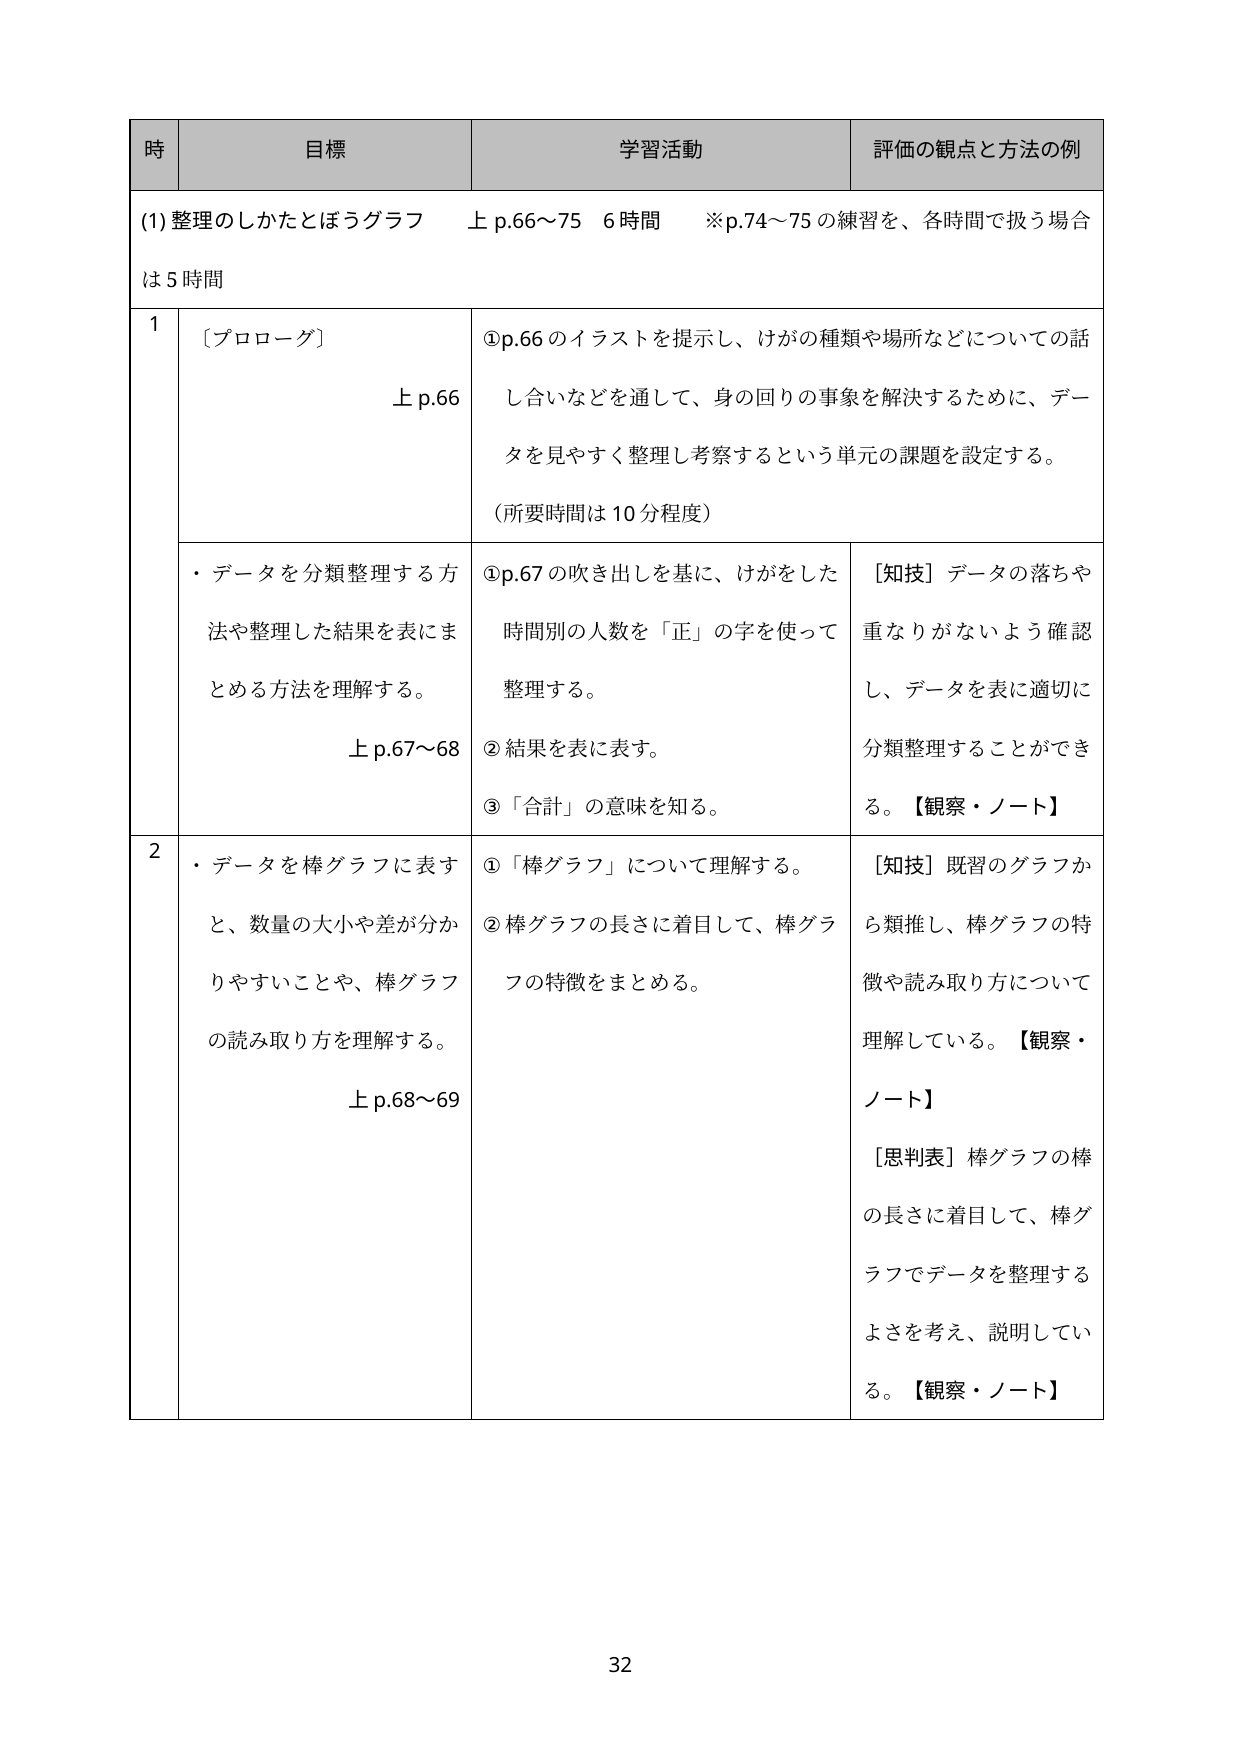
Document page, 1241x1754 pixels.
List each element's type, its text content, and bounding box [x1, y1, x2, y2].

table_cell ［知技］データの落ちや重なりがないよう確認し、データを表に適切に分類整理することができる。【観察・ノート】 [851, 543, 1103, 834]
table_cell データを棒グラフに表すと、数量の大小や差が分かりやすいことや、棒グラフの読み取り方を理解する。 上p.68～69 [179, 836, 471, 1419]
table_cell ①「棒グラフ」について理解する。 ②棒グラフの長さに着目して、棒グラフの特徴をまとめる。 [472, 836, 850, 1419]
table_header 評価の観点と方法の例 [851, 120, 1103, 190]
table_cell ［知技］既習のグラフから類推し、棒グラフの特徴や読み取り方について理解している。【観察・ノート】 ［思判表］棒グラフの棒の長さに着目して、棒グラフでデータを整理するよさを考え、説明している。【観察・ノート】 [851, 836, 1103, 1419]
table_cell (1) 整理のしかたとぼうグラフ 上p.66～75 6時間 ※p.74～75の練習を、各時間で扱う場合は5時間 [131, 191, 1103, 307]
table_header 学習活動 [472, 120, 850, 190]
table_cell 1 [131, 309, 178, 834]
table_cell 2 [131, 836, 178, 1419]
table_header 時 [131, 120, 178, 190]
table_cell 〔プロローグ〕 上p.66 [179, 309, 471, 542]
table_header 目標 [179, 120, 471, 190]
table_cell ①p.67の吹き出しを基に、けがをした時間別の人数を「正」の字を使って整理する。 ②結果を表に表す。 ③「合計」の意味を知る。 [472, 543, 850, 834]
table_cell ①p.66のイラストを提示し、けがの種類や場所などについての話し合いなどを通して、身の回りの事象を解決するために、データを見やすく整理し考察するという単元の課題を設定する。 （所要時間は10分程度） [472, 309, 1103, 542]
table_cell データを分類整理する方法や整理した結果を表にまとめる方法を理解する。 上p.67～68 [179, 543, 471, 834]
